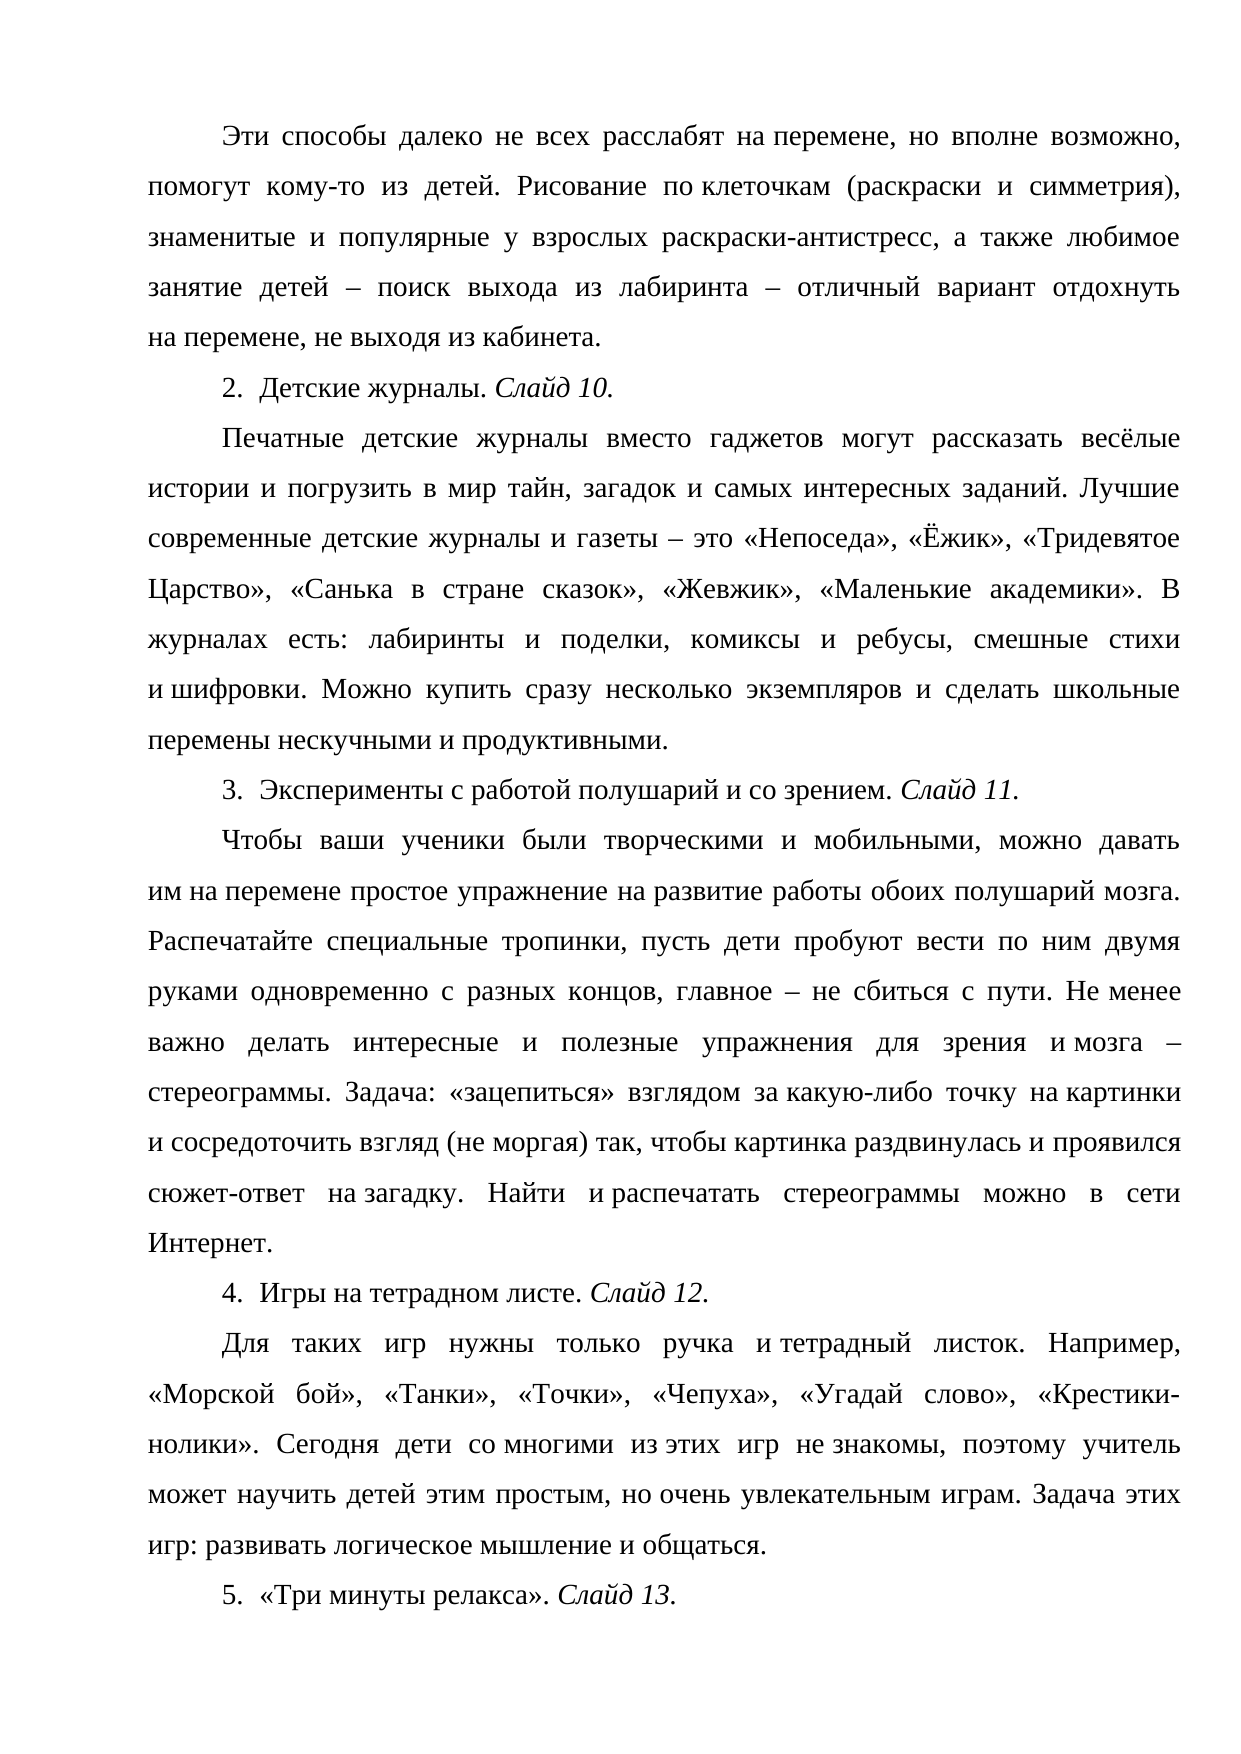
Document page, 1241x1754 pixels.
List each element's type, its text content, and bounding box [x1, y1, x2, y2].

list Эксперименты с работой полушарий и со зрением. Слайд 11. [222, 772, 1181, 806]
text Эти способы далеко не всех расслабят на перемене, но вполне возможно, помогут кому-то из детей. Рисование по клеточкам (раскраски и симметрия), знаменитые и популярные у взрослых раскраски-антистресс, а также любимое занятие детей – поиск выхода из лабиринта – отличный вариант отдохнуть на перемене, не выходя из кабинета. [148, 118, 1181, 353]
text Чтобы ваши ученики были творческими и мобильными, можно давать им на перемене простое упражнение на развитие работы обоих полушарий мозга. Распечатайте специальные тропинки, пусть дети пробуют вести по ним двумя руками одновременно с разных концов, главное – не сбиться с пути. Не менее важно делать интересные и полезные упражнения для зрения и мозга – стереограммы. Задача: «зацепиться» взглядом за какую-либо точку на картинки и сосредоточить взгляд (не моргая) так, чтобы картинка раздвинулась и проявился сюжет-ответ на загадку. Найти и распечатать стереограммы можно в сети Интернет. [148, 822, 1181, 1258]
text Для таких игр нужны только ручка и тетрадный листок. Например, «Морской бой», «Танки», «Точки», «Чепуха», «Угадай слово», «Крестики-нолики». Сегодня дети со многими из этих игр не знакомы, поэтому учитель может научить детей этим простым, но очень увлекательным играм. Задача этих игр: развивать логическое мышление и общаться. [148, 1326, 1181, 1560]
list «Три минуты релакса». Слайд 13. [222, 1577, 1181, 1611]
text Печатные детские журналы вместо гаджетов могут рассказать весёлые истории и погрузить в мир тайн, загадок и самых интересных заданий. Лучшие современные детские журналы и газеты – это «Непоседа», «Ёжик», «Тридевятое Царство», «Санька в стране сказок», «Жевжик», «Маленькие академики». В журналах есть: лабиринты и поделки, комиксы и ребусы, смешные стихи и шифровки. Можно купить сразу несколько экземпляров и сделать школьные перемены нескучными и продуктивными. [148, 420, 1181, 755]
list Детские журналы. Слайд 10. [222, 370, 1181, 403]
list Игры на тетрадном листе. Слайд 12. [222, 1275, 1181, 1309]
